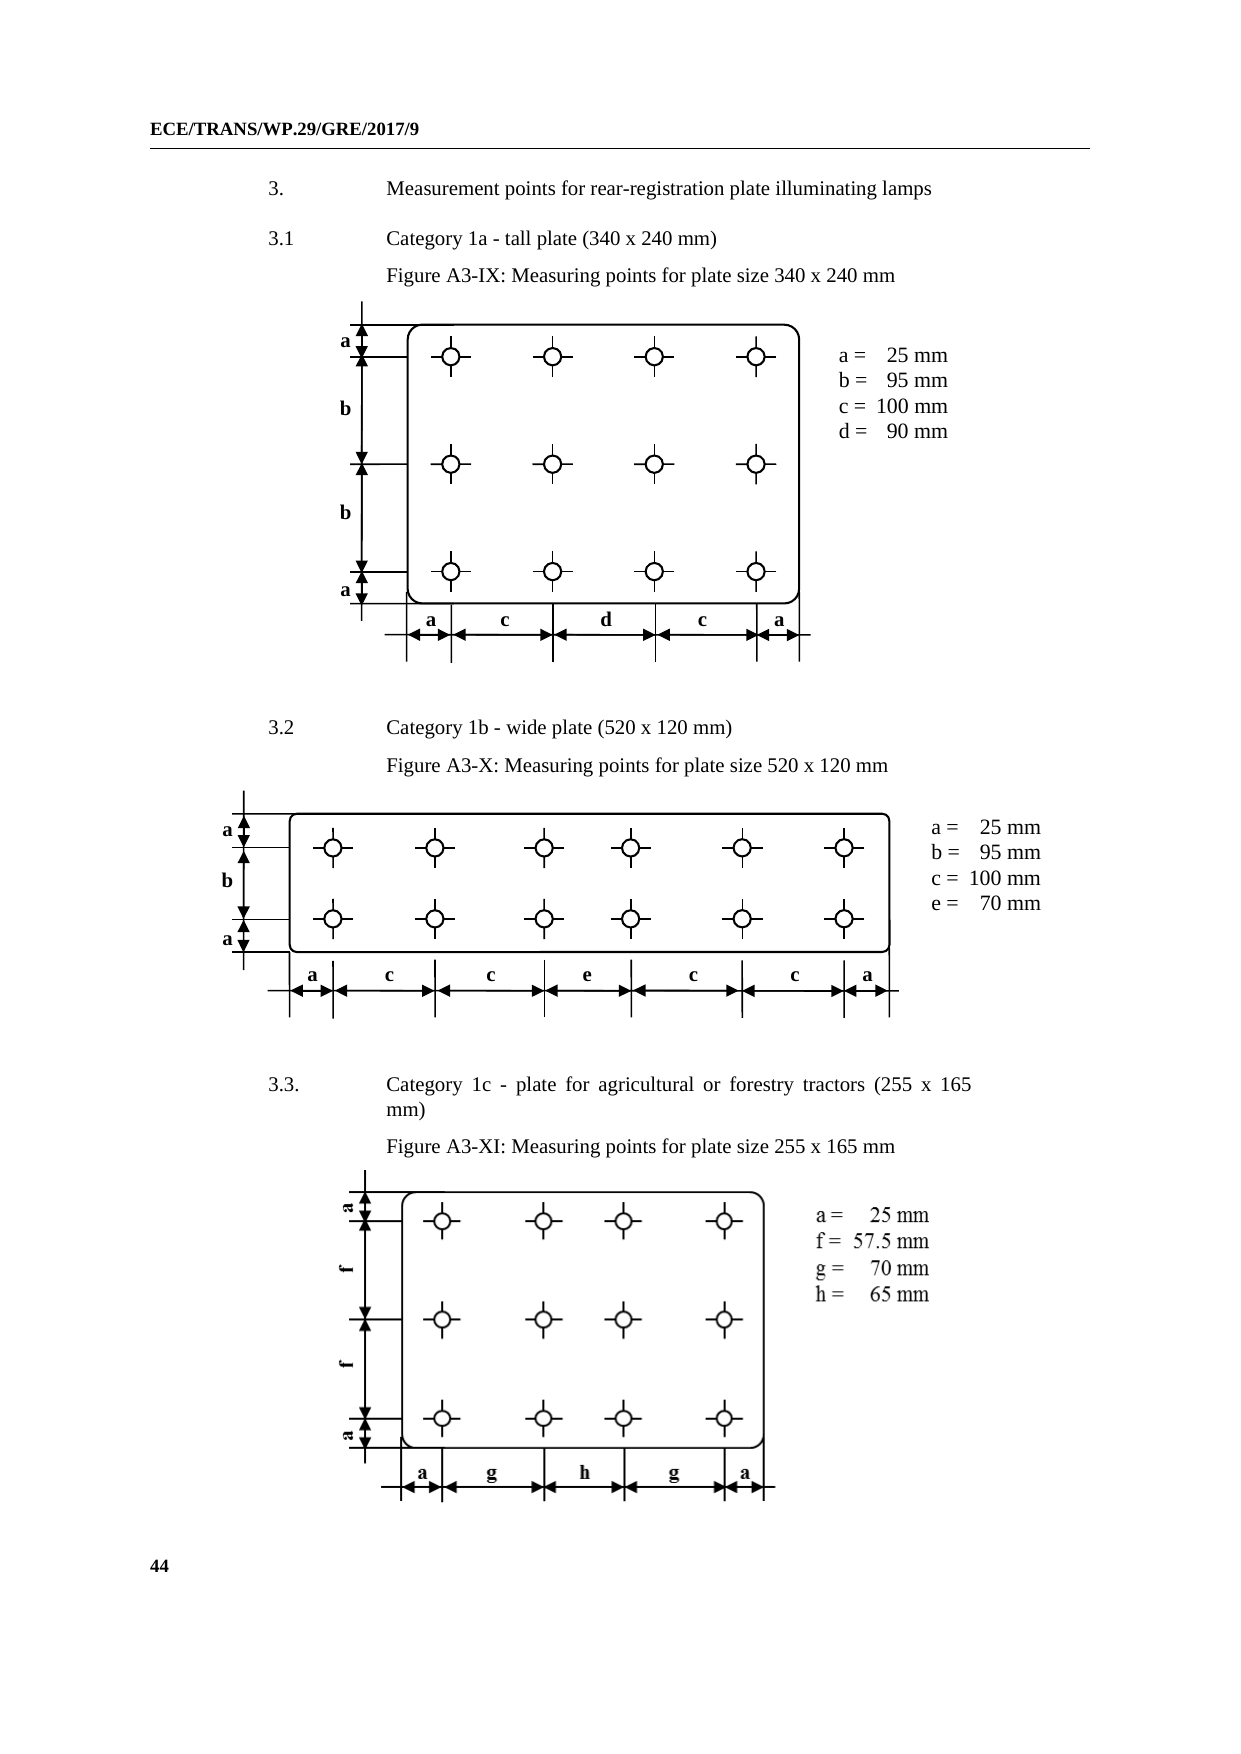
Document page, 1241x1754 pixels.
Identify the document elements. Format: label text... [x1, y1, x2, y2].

text 3. Measurement points for rear-registration plate illuminating lamps [268, 175, 972, 200]
text 3.1 Category 1a - tall plate (340 x 240 mm) [268, 225, 972, 250]
text Figure A3-X: Measuring points for plate size 520 x 120 mm [386, 752, 972, 777]
picture [327, 1170, 944, 1503]
text 3.2 Category 1b - wide plate (520 x 120 mm) [268, 714, 972, 739]
text Figure A3-IX: Measuring points for plate size 340 x 240 mm [386, 262, 972, 287]
text Figure A3-XI: Measuring points for plate size 255 x 165 mm [386, 1133, 972, 1158]
text 3.3. Category 1c - plate for agricultural or forestry tractors (255 x 165 mm) [268, 1071, 972, 1121]
